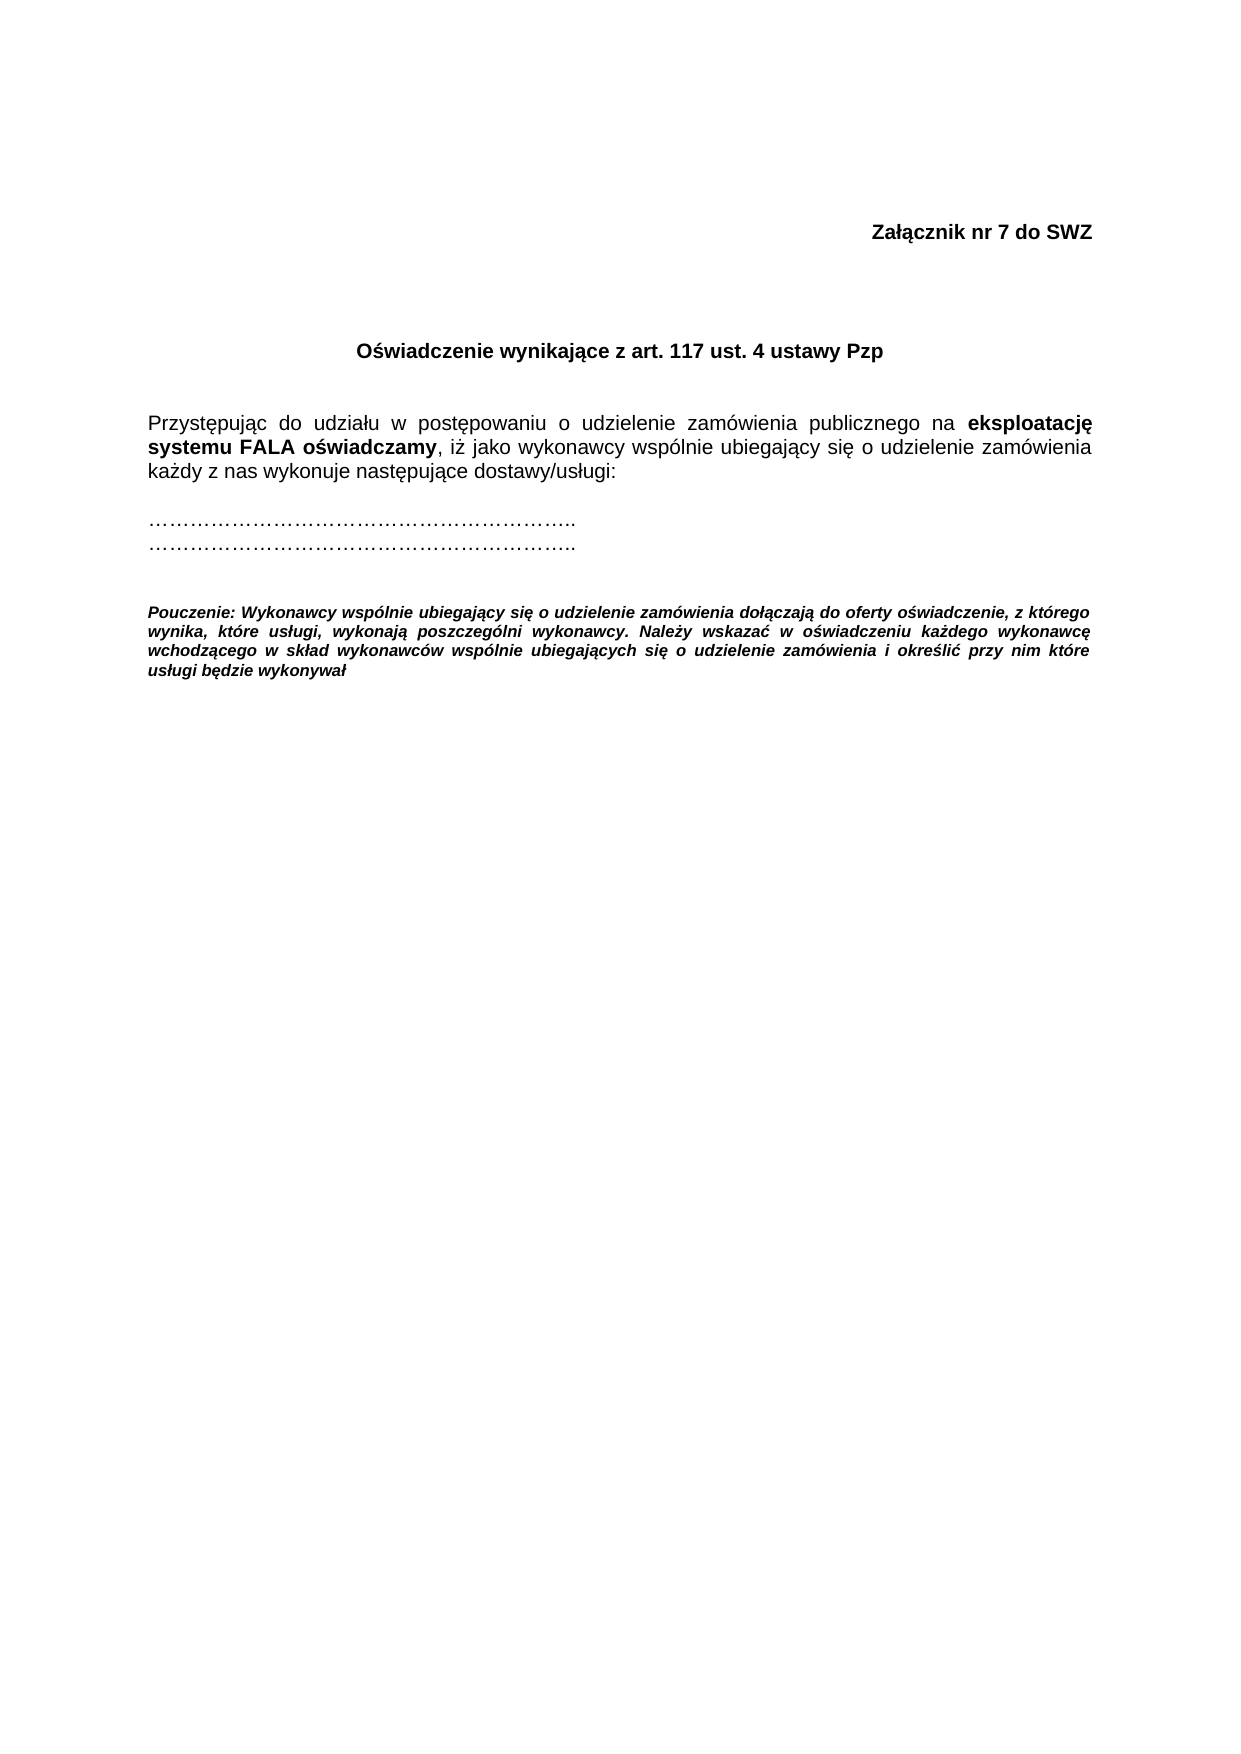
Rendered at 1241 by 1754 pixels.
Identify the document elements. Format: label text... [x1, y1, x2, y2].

text …………………………………………………….. [148, 507, 1092, 531]
text Pouczenie: Wykonawcy wspólnie ubiegający się o udzielenie zamówienia dołączają do oferty oświadczenie, z którego wynika, które usługi, wykonają poszczególni wykonawcy. Należy wskazać w oświadczeniu każdego wykonawcę wchodzącego w skład wykonawców wspólnie ubiegających się o udzielenie zamówienia i określić przy nim które usługi będzie wykonywał [148, 603, 1092, 679]
text Oświadczenie wynikające z art. 117 ust. 4 ustawy Pzp [148, 339, 1092, 363]
text Przystępując do udziału w postępowaniu o udzielenie zamówienia publicznego na eksploatację systemu FALA oświadczamy, iż jako wykonawcy wspólnie ubiegający się o udzielenie zamówienia każdy z nas wykonuje następujące dostawy/usługi: [148, 411, 1092, 483]
text …………………………………………………….. [148, 531, 1092, 555]
text Załącznik nr 7 do SWZ [148, 219, 1092, 243]
